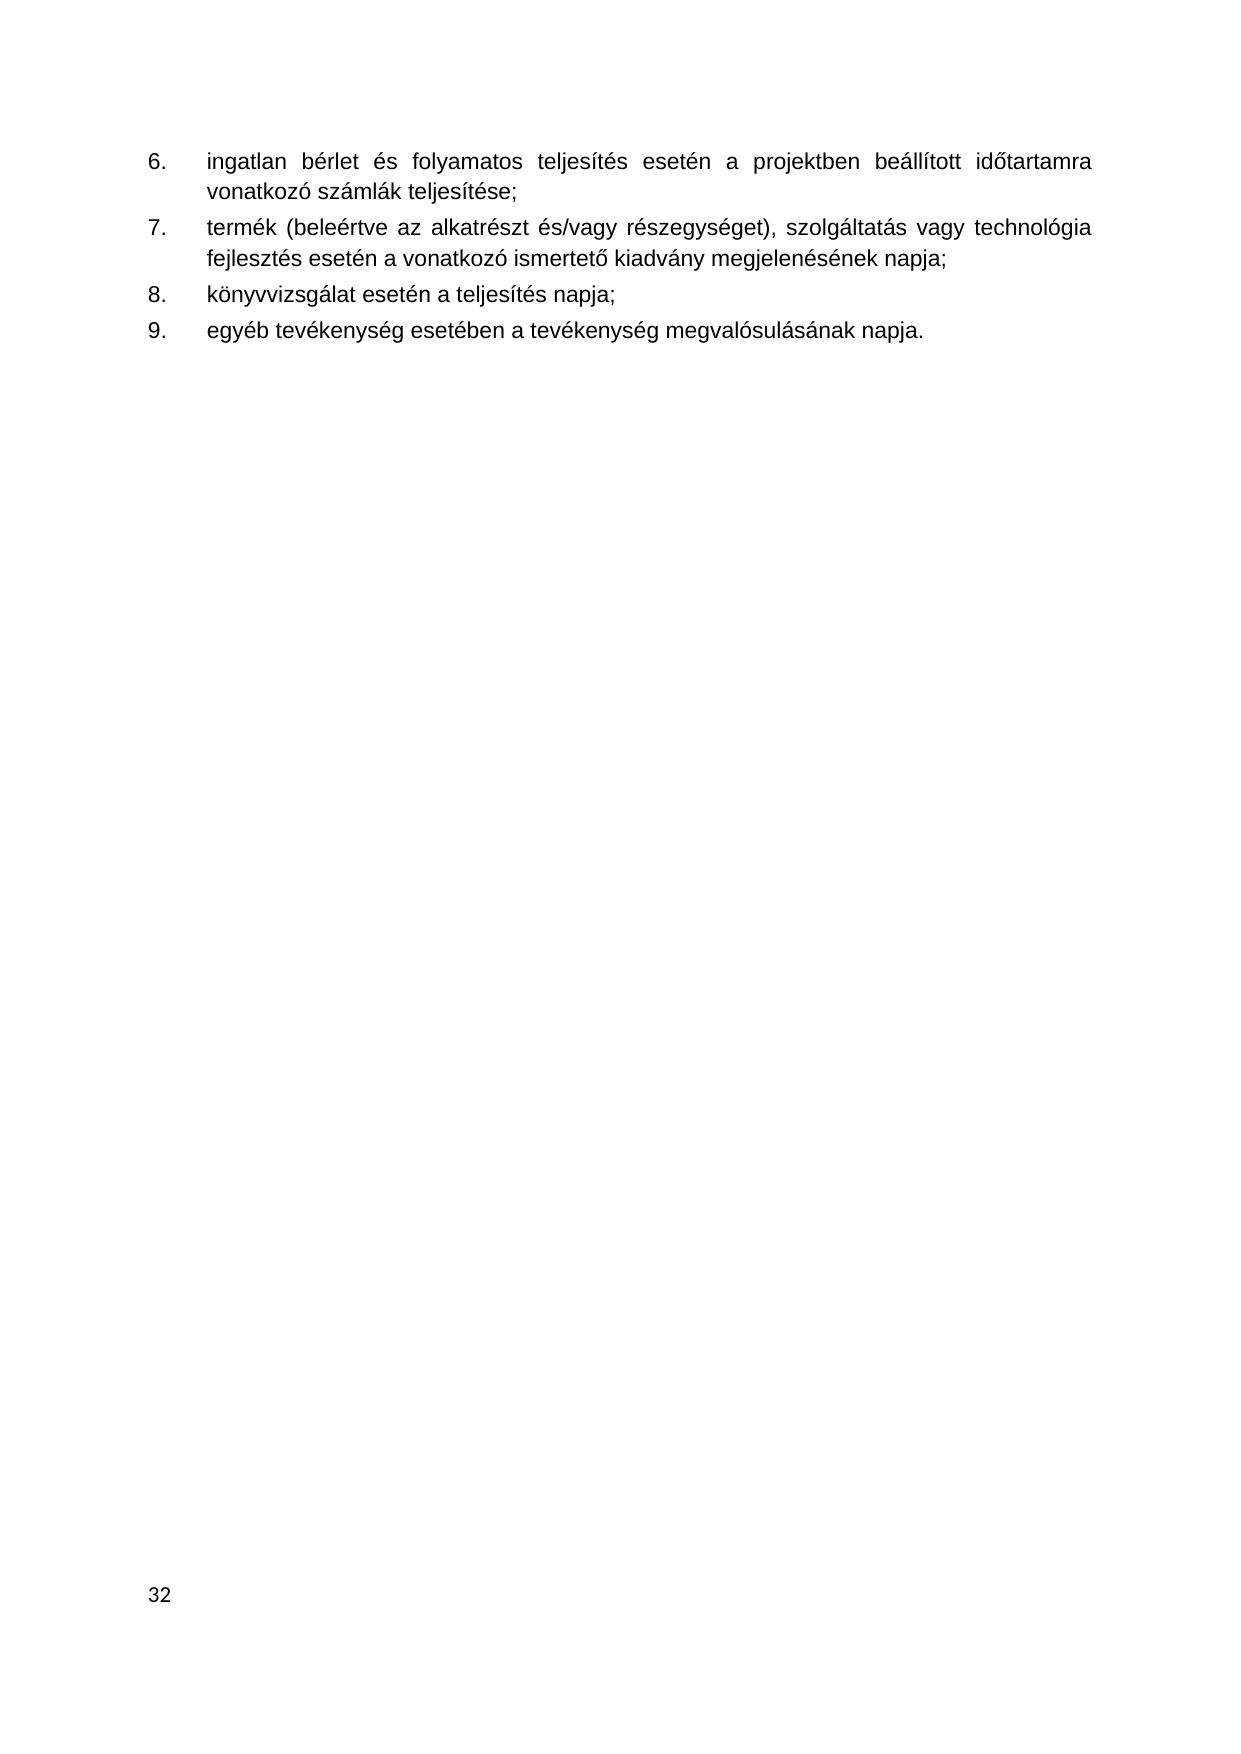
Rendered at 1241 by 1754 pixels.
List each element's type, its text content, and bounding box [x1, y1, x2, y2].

list könyvvizsgálat esetén a teljesítés napja; [148, 281, 1093, 307]
list termék (beleértve az alkatrészt és/vagy részegységet), szolgáltatás vagy technológia fejlesztés esetén a vonatkozó ismertető kiadvány megjelenésének napja; [148, 214, 1093, 271]
list egyéb tevékenység esetében a tevékenység megvalósulásának napja. [148, 317, 1093, 344]
list ingatlan bérlet és folyamatos teljesítés esetén a projektben beállított időtartamra vonatkozó számlák teljesítése; [148, 148, 1093, 204]
